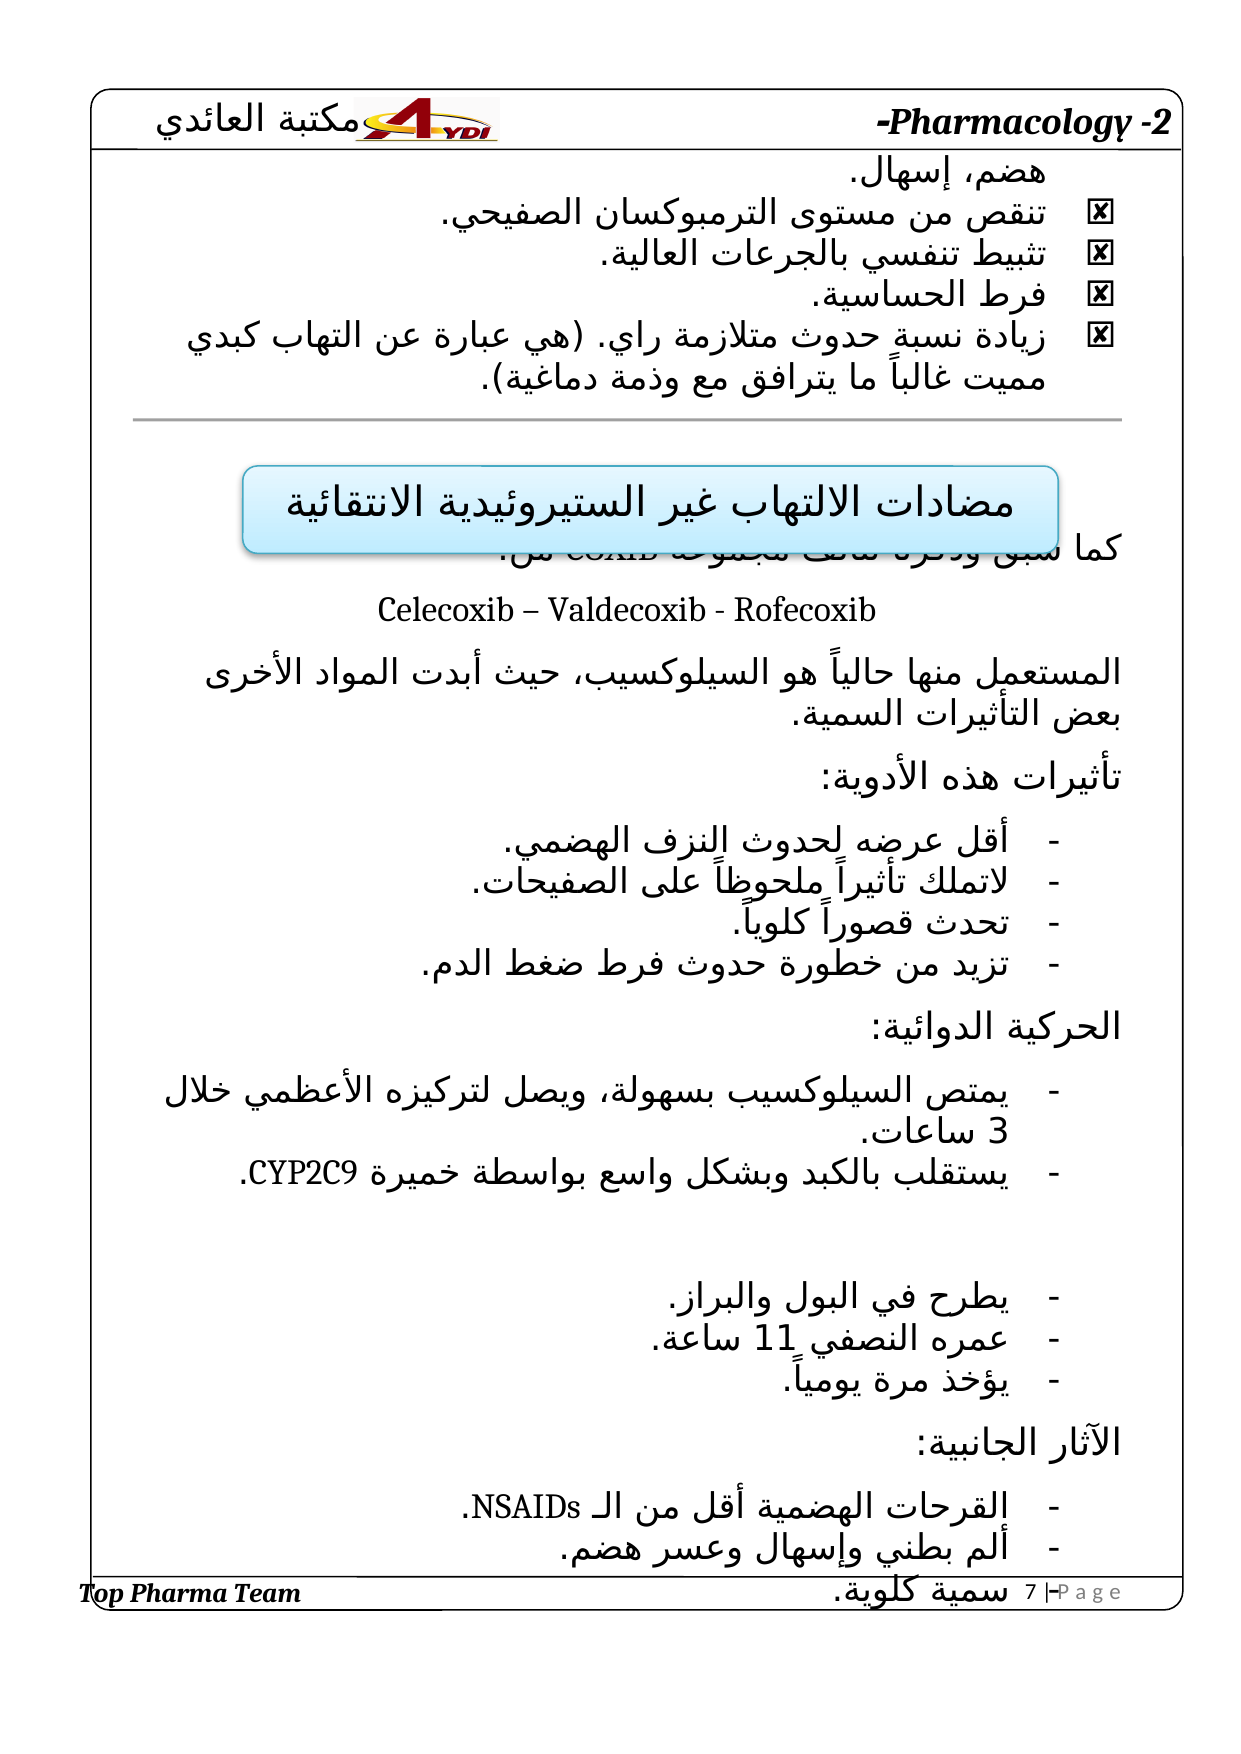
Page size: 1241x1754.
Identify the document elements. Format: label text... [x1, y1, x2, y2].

list زيادة نسبة حدوث متلازمة راي. (هي عبارة عن التهاب كبدي مميت غالباً ما يترافق مع وذمة دماغية). [133, 315, 1084, 397]
list فرط الحساسية. [133, 274, 1084, 315]
text الآثار الجانبية: [133, 1421, 1122, 1464]
list تحدث قصوراً كلوياً. [133, 902, 1047, 943]
text المستعمل منها حالياً هو السيلوكسيب، حيث أبدت المواد الأخرى بعض التأثيرات السمية. [133, 651, 1122, 734]
list يطرح في البول والبراز. [133, 1276, 1047, 1317]
list المعدية المعوية: هي أكثر التأثيرات الجانبية شيوعاً، وتشمل: عدم الراحة المعدية، غثيان، إقياء، نزف وتقرح معدي، عسر هضم، إسهال. [133, 150, 1084, 191]
list سمية كلوية. [133, 1568, 1047, 1609]
text كما سبق وذكرنا تتألف مجموعة COXIB من: [133, 527, 518, 569]
list تزيد من خطورة حدوث فرط ضغط الدم. [133, 943, 1047, 984]
text الحركية الدوائية: [133, 1005, 1122, 1048]
text تأثيرات هذه الأدوية: [133, 754, 1122, 798]
list القرحات الهضمية أقل من الـ NSAIDs. [133, 1485, 1047, 1527]
list لاتملك تأثيراً ملحوظاً على الصفيحات. [133, 860, 1047, 902]
list عمره النصفي 11 ساعة. [133, 1317, 1047, 1358]
list أقل عرضه لحدوث النزف الهضمي. [133, 819, 1047, 860]
list يؤخذ مرة يومياً. [133, 1358, 1047, 1400]
list تثبيط تنفسي بالجرعات العالية. [133, 232, 1084, 274]
list يمتص السيلوكسيب بسهولة، ويصل لتركيزه الأعظمي خلال 3 ساعات. [133, 1069, 1047, 1152]
text كما سبق وذكرنا تتألف مجموعة COXIB من: [1005, 527, 1122, 569]
list يستقلب بالكبد وبشكل واسع بواسطة خميرة CYP2C9. [133, 1152, 1047, 1194]
list ألم بطني وإسهال وعسر هضم. [133, 1527, 1047, 1568]
list تنقص من مستوى الترمبوكسان الصفيحي. [133, 191, 1084, 232]
text Celecoxib – Valdecoxib - Rofecoxib [133, 590, 1122, 630]
picture [353, 97, 500, 143]
